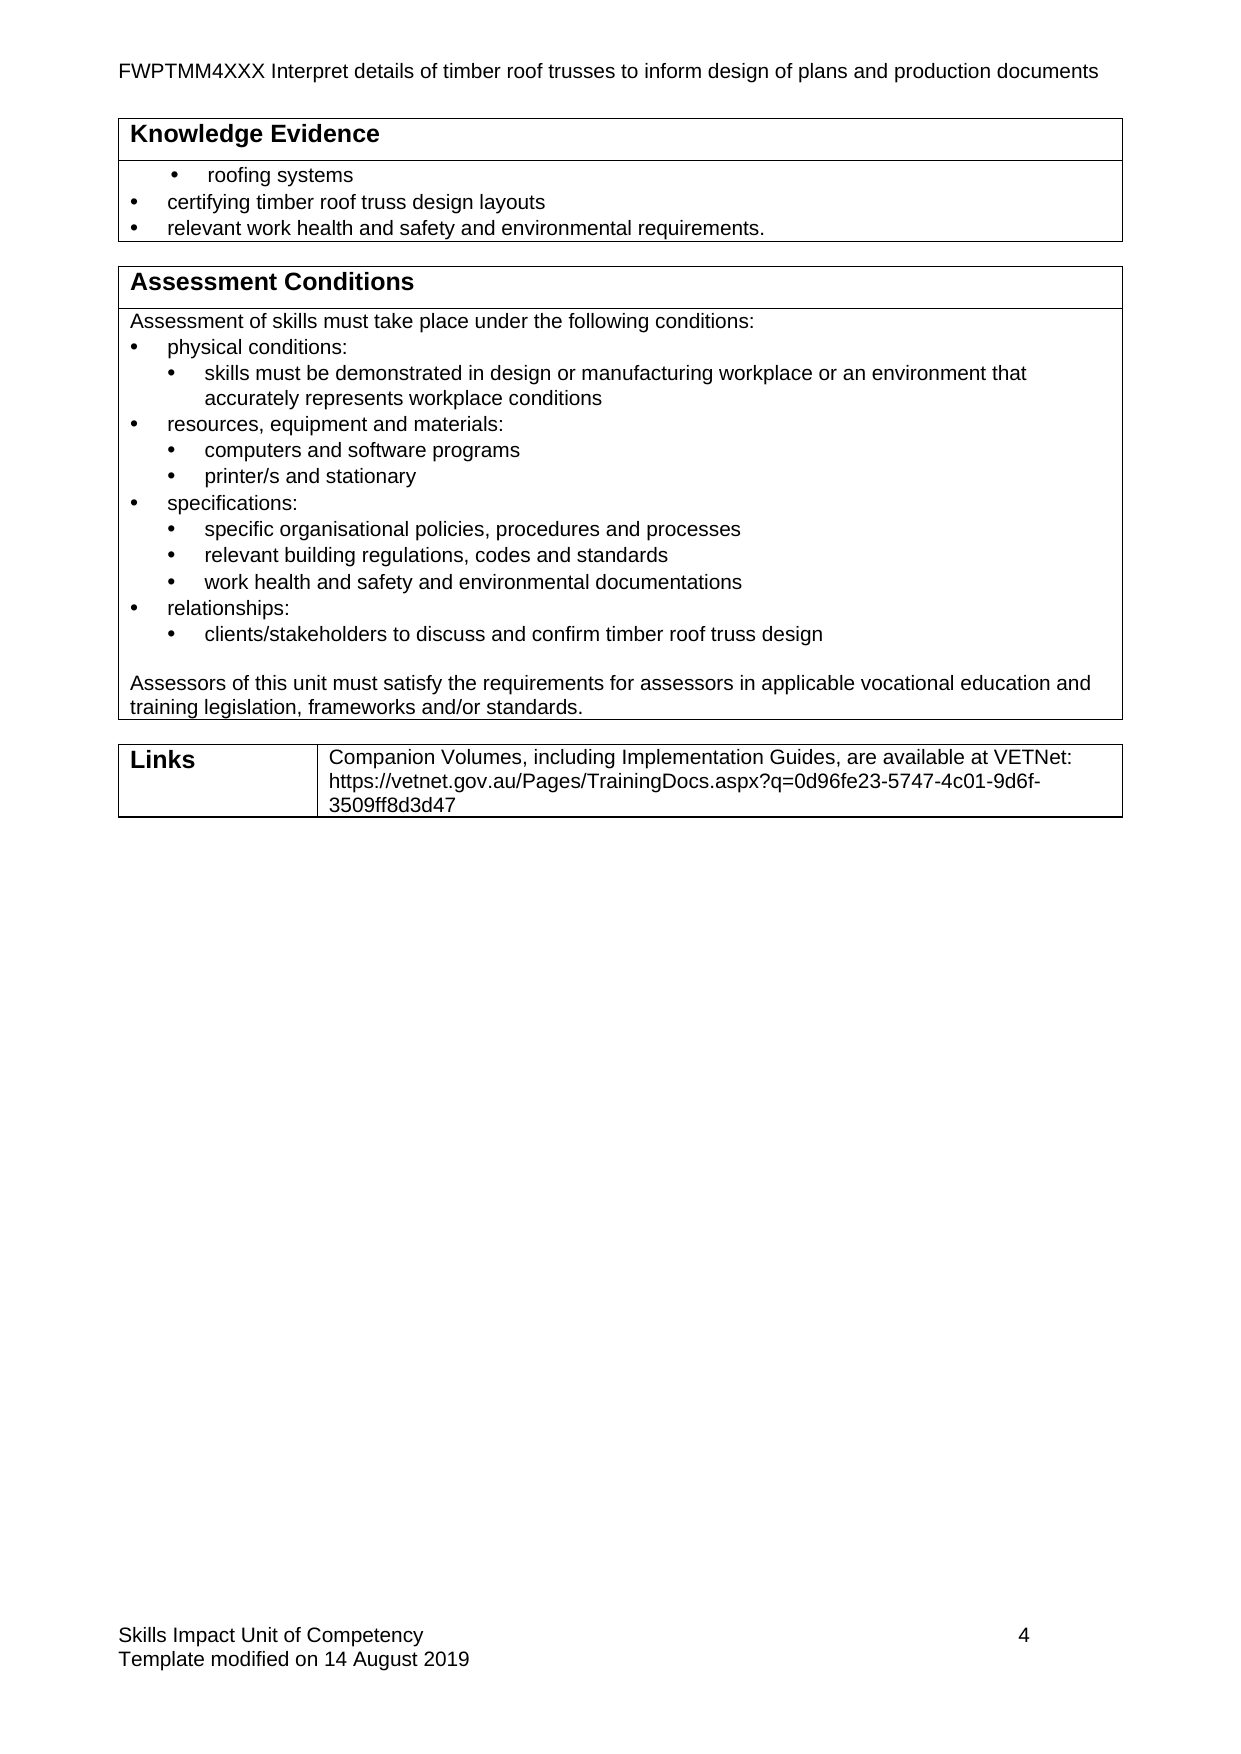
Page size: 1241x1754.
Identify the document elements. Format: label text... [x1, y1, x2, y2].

table_cell Assessment of skills must take place under the following conditions: physical conditions: skills must be demonstrated in design or manufacturing workplace or an environment that accurately represents workplace conditions resources, equipment and materials: computers and software programs printer/s and stationary specifications: specific organisational policies, procedures and processes relevant building regulations, codes and standards work health and safety and environmental documentations relationships: clients/stakeholders to discuss and confirm timber roof truss design Assessors of this unit must satisfy the requirements for assessors in applicable vocational education and training legislation, frameworks and/or standards. [119, 309, 1122, 718]
table_header Knowledge Evidence [119, 119, 1122, 160]
table_header Links [119, 745, 317, 816]
table_header Companion Volumes, including Implementation Guides, are available at VETNet: https://vetnet.gov.au/Pages/TrainingDocs.aspx?q=0d96fe23-5747-4c01-9d6f-3509ff8d3d47 [318, 745, 1122, 816]
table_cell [119, 161, 1122, 241]
table_header Assessment Conditions [119, 267, 1122, 308]
